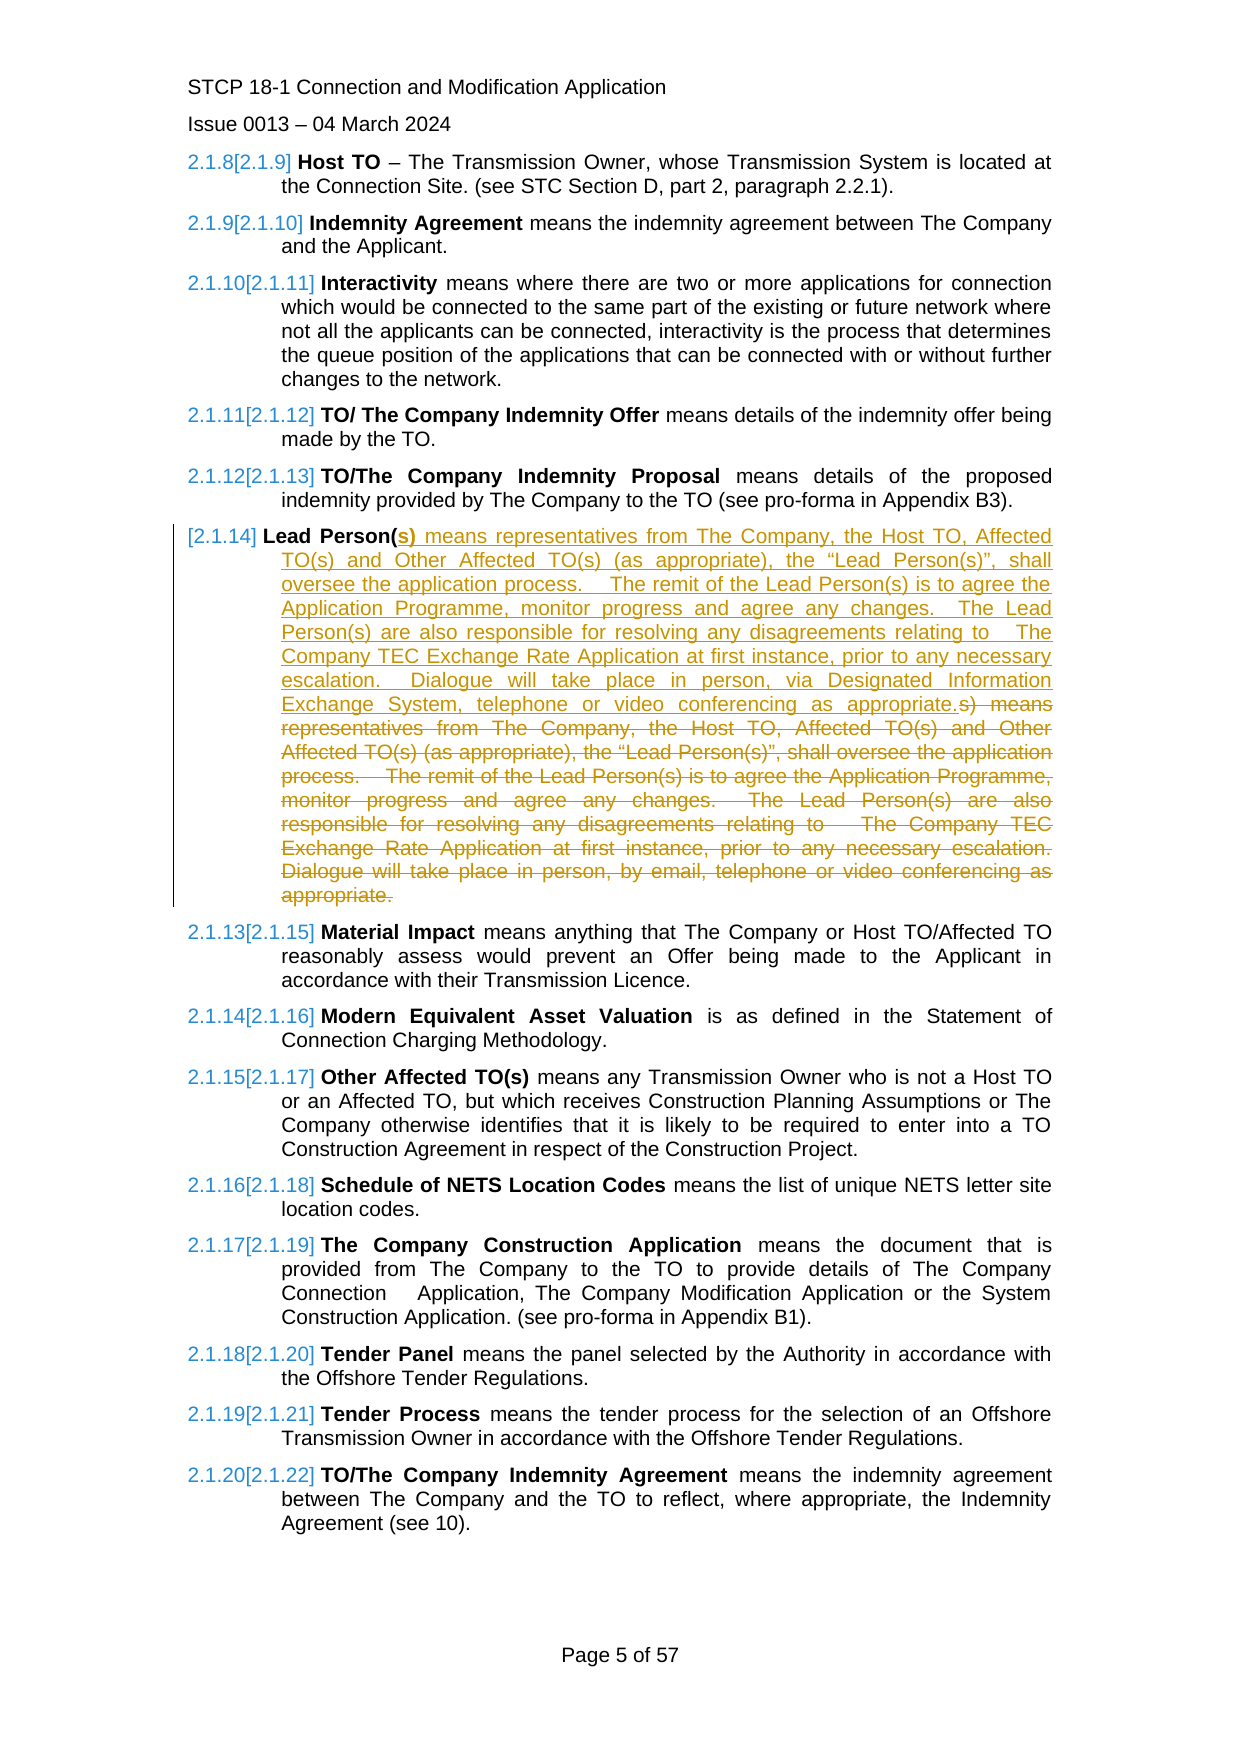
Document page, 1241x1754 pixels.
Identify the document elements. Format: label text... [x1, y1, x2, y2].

subtitle Interactivity means where there are two or more applications for connection which would be connected to the same part of the existing or future network where not all the applicants can be connected, interactivity is the process that determines the queue position of the applications that can be connected with or without further changes to the network. [187, 271, 1053, 391]
subtitle Host TO – The Transmission Owner, whose Transmission System is located at the Connection Site. (see STC Section D, part 2, paragraph 2.2.1). [187, 150, 1053, 198]
subtitle Lead Person( [187, 524, 1053, 907]
subtitle Tender Panel means the panel selected by the Authority in accordance with the Offshore Tender Regulations. [187, 1342, 1053, 1389]
subtitle TO/The Company Indemnity Agreement means the indemnity agreement between The Company and the TO to reflect, where appropriate, the Indemnity Agreement (see 10). [187, 1462, 1053, 1534]
subtitle Schedule of NETS Location Codes means the list of unique NETS letter site location codes. [187, 1173, 1053, 1221]
subtitle Modern Equivalent Asset Valuation is as defined in the Statement of Connection Charging Methodology. [187, 1004, 1053, 1052]
subtitle Material Impact means anything that The Company or Host TO/Affected TO reasonably assess would prevent an Offer being made to the Applicant in accordance with their Transmission Licence. [187, 920, 1053, 992]
subtitle TO/The Company Indemnity Proposal means details of the proposed indemnity provided by The Company to the TO (see pro-forma in Appendix B3). [187, 463, 1053, 511]
subtitle Indemnity Agreement means the indemnity agreement between The Company and the Applicant. [187, 210, 1053, 258]
subtitle TO/ The Company Indemnity Offer means details of the indemnity offer being made by the TO. [187, 403, 1053, 451]
subtitle Tender Process means the tender process for the selection of an Offshore Transmission Owner in accordance with the Offshore Tender Regulations. [187, 1402, 1053, 1450]
subtitle The Company Construction Application means the document that is provided from The Company to the TO to provide details of The Company Connection Application, The Company Modification Application or the System Construction Application. (see pro-forma in Appendix B1). [187, 1233, 1053, 1329]
subtitle Other Affected TO(s) means any Transmission Owner who is not a Host TO or an Affected TO, but which receives Construction Planning Assumptions or The Company otherwise identifies that it is likely to be required to enter into a TO Construction Agreement in respect of the Construction Project. [187, 1064, 1053, 1160]
